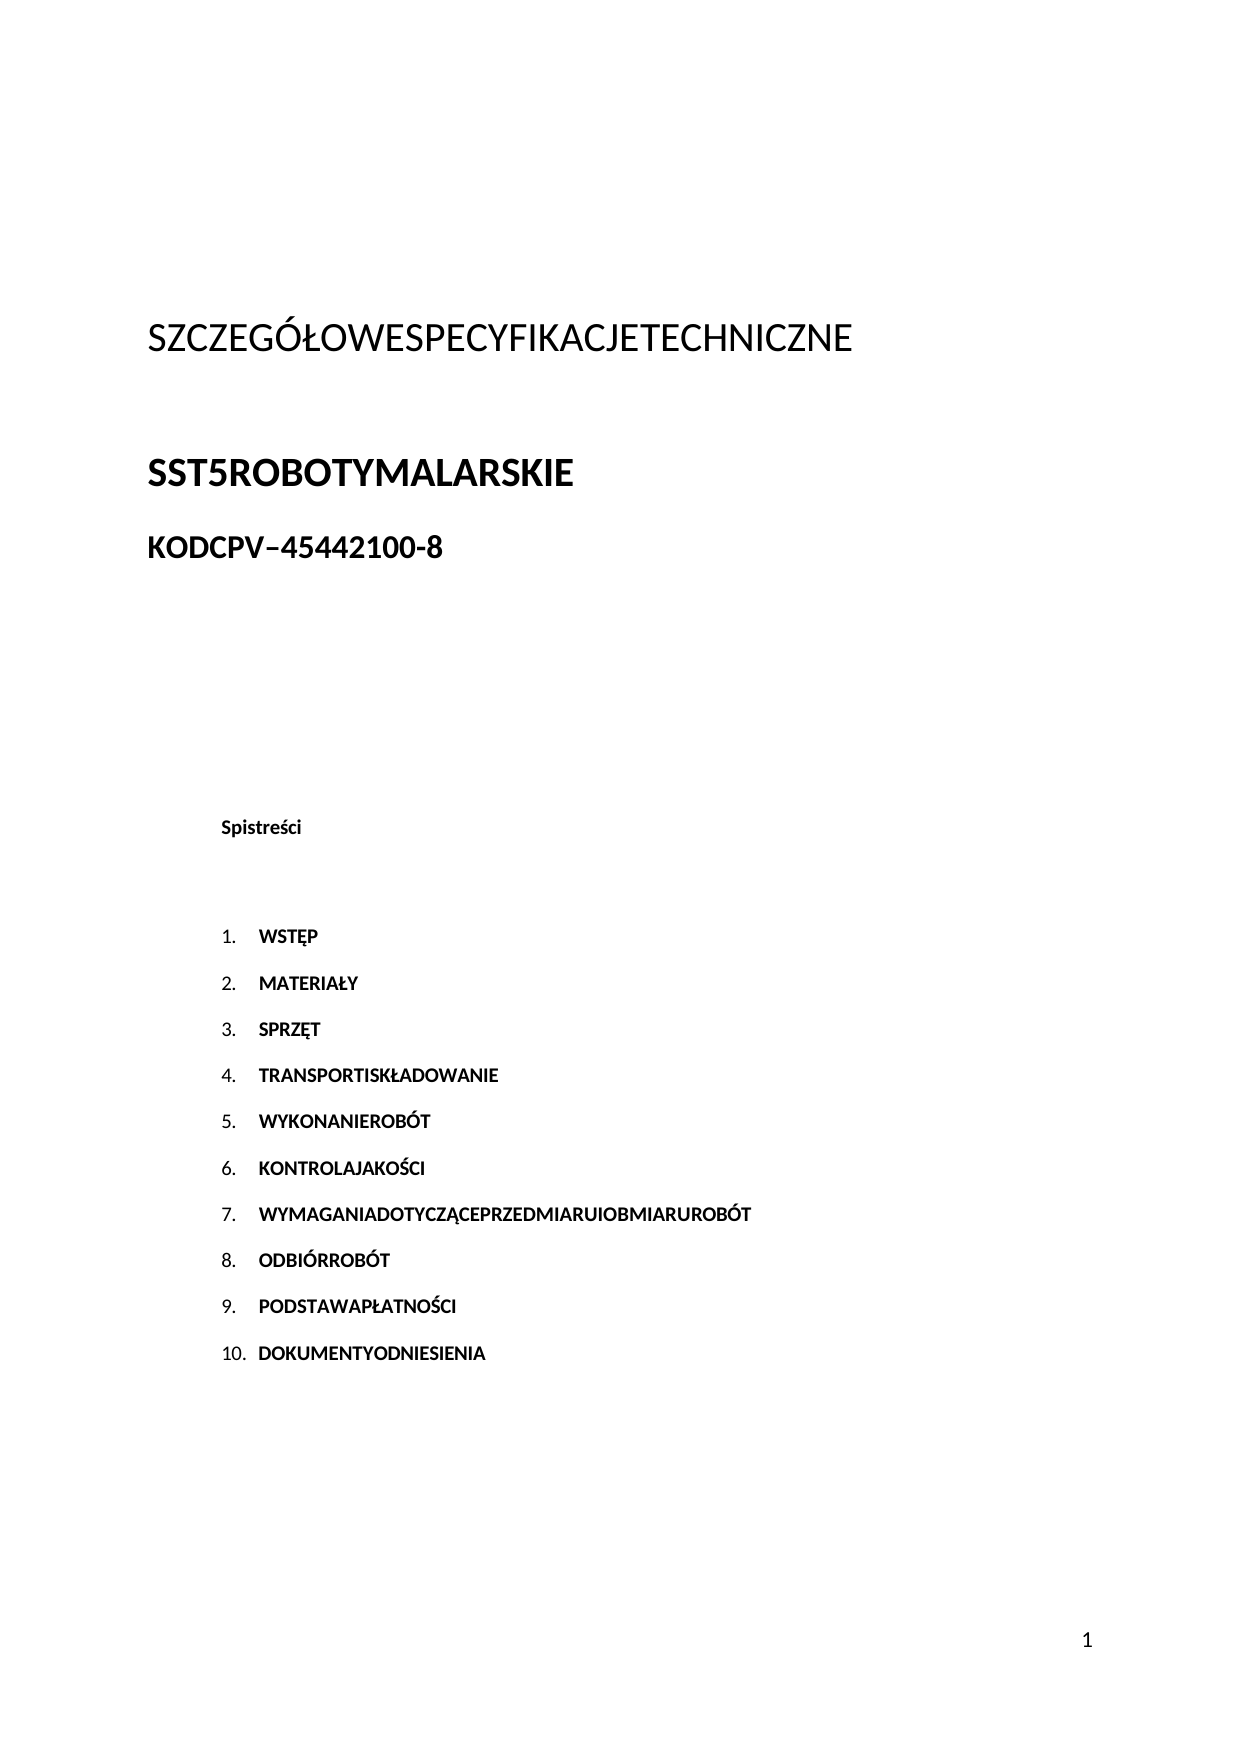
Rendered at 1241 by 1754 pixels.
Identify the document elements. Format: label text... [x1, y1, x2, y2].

list SPRZĘT [221, 1016, 1157, 1041]
list PODSTAWAPŁATNOŚCI [221, 1293, 1157, 1319]
text SST5ROBOTYMALARSKIE [147, 446, 1157, 497]
list WYMAGANIADOTYCZĄCEPRZEDMIARUIOBMIARUROBÓT [221, 1201, 1157, 1226]
text SZCZEGÓŁOWESPECYFIKACJETECHNICZNE [147, 311, 1157, 362]
list WSTĘP [221, 923, 1157, 949]
list DOKUMENTYODNIESIENIA [221, 1340, 1157, 1365]
text Spistreści [221, 814, 1157, 840]
list TRANSPORTISKŁADOWANIE [221, 1062, 1157, 1088]
list MATERIAŁY [221, 970, 1157, 995]
text KODCPV–45442100-8 [147, 526, 1157, 566]
list ODBIÓRROBÓT [221, 1247, 1157, 1273]
list WYKONANIEROBÓT [221, 1108, 1157, 1134]
list KONTROLAJAKOŚCI [221, 1155, 1157, 1180]
